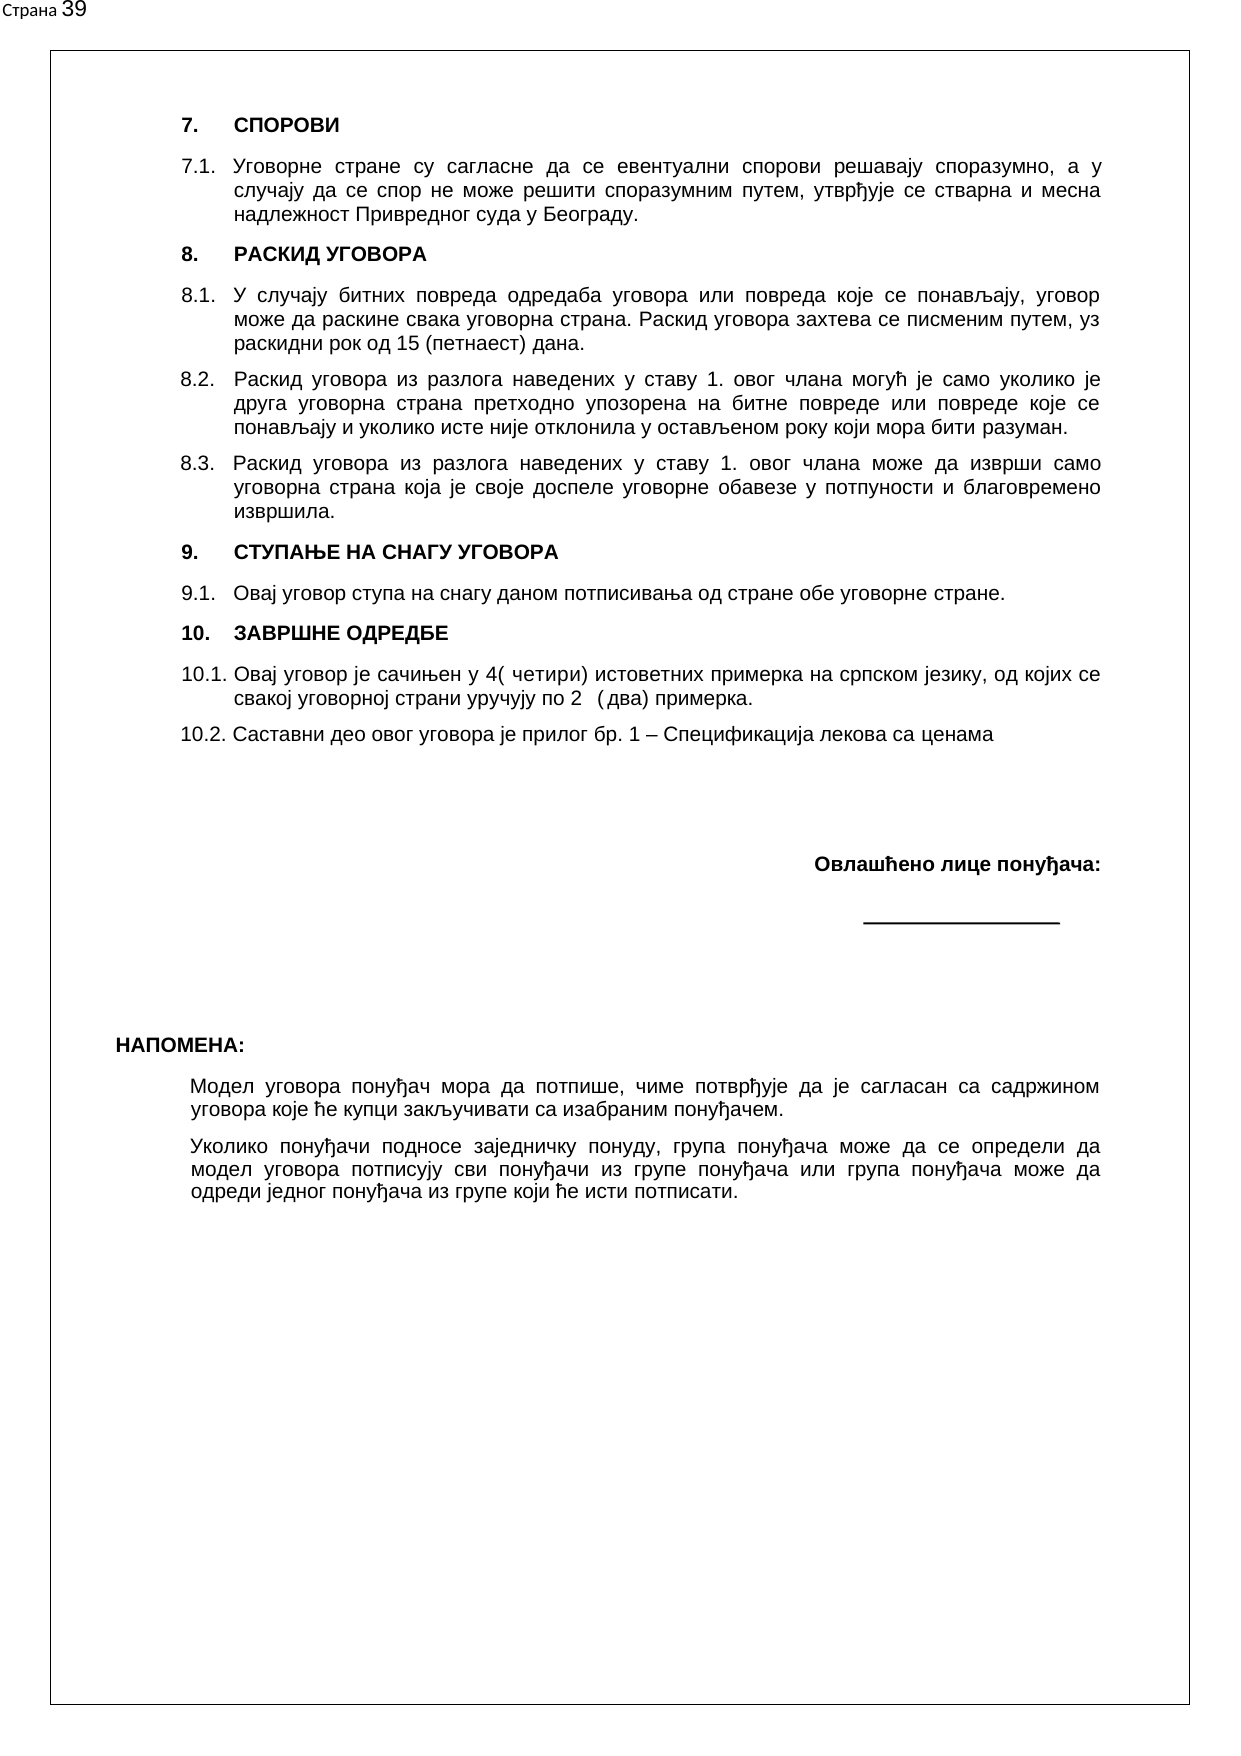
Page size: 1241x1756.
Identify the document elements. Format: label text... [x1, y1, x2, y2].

list У случају битних повреда одредаба уговора или повреда које се понављају, уговор може да раскине свака уговорна страна. Раскид уговора захтева се писменим путем, уз раскидни рок од 15 (петнаест) дана. [181, 282, 1101, 354]
subtitle РАСКИД УГОВОРА [181, 241, 1117, 265]
text Уколико понуђачи подносе заједничку понуду, група понуђача може да се определи да модел уговора потписују сви понуђачи из групе понуђача или група понуђача може да одреди једног понуђача из групе који ће исти потписати. [189, 1135, 1101, 1203]
subtitle Овлашћено лице понуђача: [98, 852, 1101, 876]
subtitle ЗАВРШНЕ ОДРЕДБЕ [181, 621, 1117, 645]
text НАПОМЕНА: [115, 1032, 1117, 1056]
list Овај уговор ступа на снагу даном потписивања од стране обе уговорне стране. [181, 581, 1117, 604]
subtitle СТУПАЊЕ НА СНАГУ УГОВОРА [181, 539, 1117, 563]
list Раскид уговора из разлога наведених у ставу 1. овог члана може да изврши само уговорна страна која је своје доспеле уговорне обавезе у потпуности и благовремено извршила. [180, 451, 1101, 523]
list Саставни део овог уговора је прилог бр. 1 – Спецификација лекова са ценама [180, 722, 1117, 746]
list Уговорне стране су сагласне да се евентуални спорови решавају споразумно, а у случају да се спор не може решити споразумним путем, утврђује се стварна и месна надлежност Привредног суда у Београду. [181, 153, 1102, 225]
subtitle СПОРОВИ [181, 112, 1117, 136]
text Модел уговора понуђач мора да потпише, чиме потврђује да је сагласан са садржином уговора које ће купци закључивати са изабраним понуђачем. [189, 1076, 1100, 1121]
list Овај уговор је сачињен у 4( четири) истоветних примерка на српском језику, од којих се свакој уговорној страни уручују по 2 (два) примерка. [181, 662, 1101, 710]
list Раскид уговора из разлога наведених у ставу 1. овог члана могућ је само уколико је друга уговорна страна претходно упозорена на битне повреде или повреде које се понављају и уколико исте није отклонила у остављеном року који мора бити разуман. [180, 367, 1101, 439]
